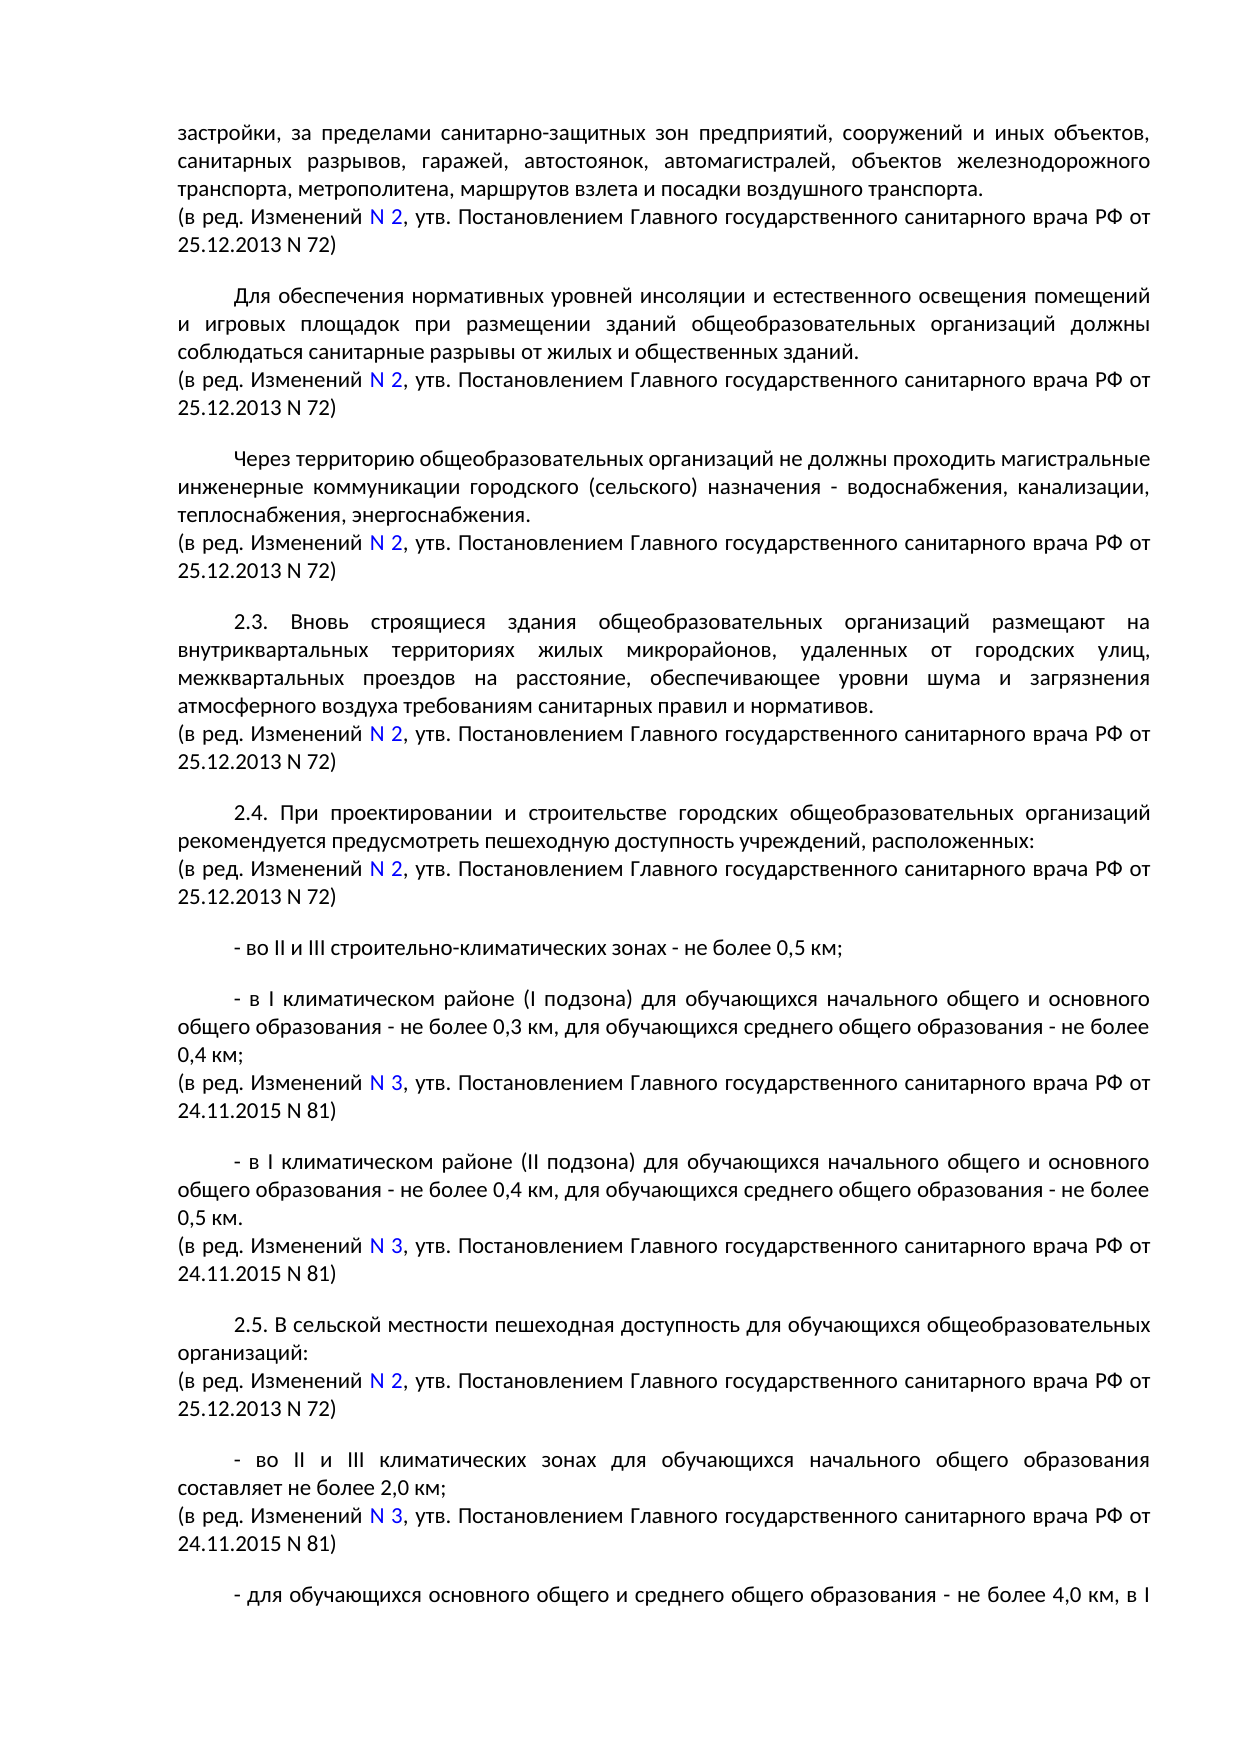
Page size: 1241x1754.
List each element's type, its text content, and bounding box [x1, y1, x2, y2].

text (в ред. Изменений N 2, утв. Постановлением Главного государственного санитарного врача РФ от 25.12.2013 N 72) [177, 365, 1152, 421]
text (в ред. Изменений N 3, утв. Постановлением Главного государственного санитарного врача РФ от 24.11.2015 N 81) [177, 1068, 1152, 1124]
text 2.3. Вновь строящиеся здания общеобразовательных организаций размещают на внутриквартальных территориях жилых микрорайонов, удаленных от городских улиц, межквартальных проездов на расстояние, обеспечивающее уровни шума и загрязнения атмосферного воздуха требованиям санитарных правил и нормативов. [177, 607, 1152, 719]
text Для обеспечения нормативных уровней инсоляции и естественного освещения помещений и игровых площадок при размещении зданий общеобразовательных организаций должны соблюдаться санитарные разрывы от жилых и общественных зданий. [177, 281, 1152, 365]
text (в ред. Изменений N 2, утв. Постановлением Главного государственного санитарного врача РФ от 25.12.2013 N 72) [177, 202, 1152, 258]
text (в ред. Изменений N 2, утв. Постановлением Главного государственного санитарного врача РФ от 25.12.2013 N 72) [177, 719, 1152, 775]
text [177, 1580, 1152, 1608]
text Через территорию общеобразовательных организаций не должны проходить магистральные инженерные коммуникации городского (сельского) назначения - водоснабжения, канализации, теплоснабжения, энергоснабжения. [177, 444, 1152, 528]
text - во II и III климатических зонах для обучающихся начального общего образования составляет не более 2,0 км; [177, 1445, 1152, 1501]
text - в I климатическом районе (II подзона) для обучающихся начального общего и основного общего образования - не более 0,4 км, для обучающихся среднего общего образования - не более 0,5 км. [177, 1147, 1152, 1231]
text 2.4. При проектировании и строительстве городских общеобразовательных организаций рекомендуется предусмотреть пешеходную доступность учреждений, расположенных: [177, 798, 1152, 854]
text 2.5. В сельской местности пешеходная доступность для обучающихся общеобразовательных организаций: [177, 1310, 1152, 1366]
text - во II и III строительно-климатических зонах - не более 0,5 км; [177, 933, 1152, 961]
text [177, 1501, 1152, 1557]
text - в I климатическом районе (I подзона) для обучающихся начального общего и основного общего образования - не более 0,3 км, для обучающихся среднего общего образования - не более 0,4 км; [177, 984, 1152, 1068]
text (в ред. Изменений N 2, утв. Постановлением Главного государственного санитарного врача РФ от 25.12.2013 N 72) [177, 1366, 1152, 1422]
text (в ред. Изменений N 2, утв. Постановлением Главного государственного санитарного врача РФ от 25.12.2013 N 72) [177, 528, 1152, 584]
text (в ред. Изменений N 3, утв. Постановлением Главного государственного санитарного врача РФ от 24.11.2015 N 81) [177, 1231, 1152, 1287]
text (в ред. Изменений N 2, утв. Постановлением Главного государственного санитарного врача РФ от 25.12.2013 N 72) [177, 854, 1152, 910]
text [177, 118, 1152, 202]
